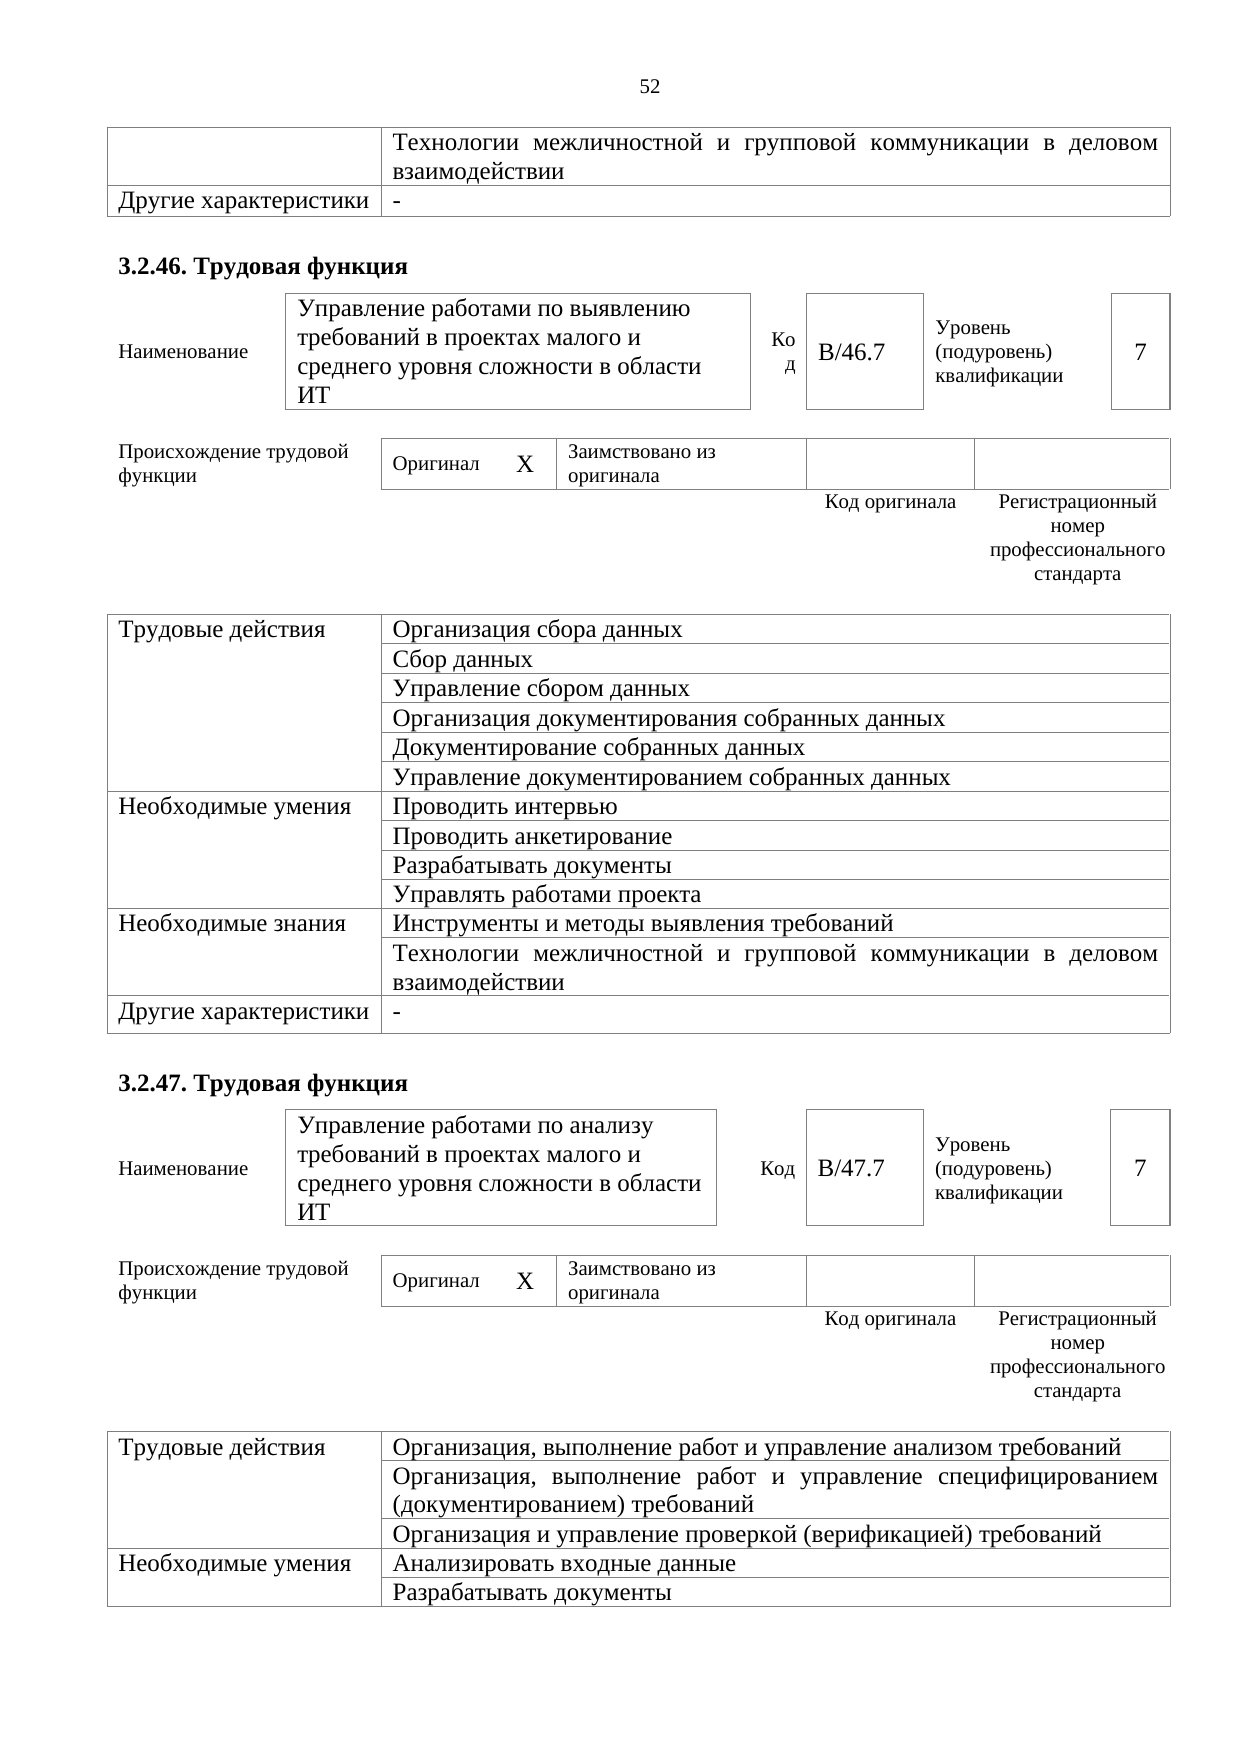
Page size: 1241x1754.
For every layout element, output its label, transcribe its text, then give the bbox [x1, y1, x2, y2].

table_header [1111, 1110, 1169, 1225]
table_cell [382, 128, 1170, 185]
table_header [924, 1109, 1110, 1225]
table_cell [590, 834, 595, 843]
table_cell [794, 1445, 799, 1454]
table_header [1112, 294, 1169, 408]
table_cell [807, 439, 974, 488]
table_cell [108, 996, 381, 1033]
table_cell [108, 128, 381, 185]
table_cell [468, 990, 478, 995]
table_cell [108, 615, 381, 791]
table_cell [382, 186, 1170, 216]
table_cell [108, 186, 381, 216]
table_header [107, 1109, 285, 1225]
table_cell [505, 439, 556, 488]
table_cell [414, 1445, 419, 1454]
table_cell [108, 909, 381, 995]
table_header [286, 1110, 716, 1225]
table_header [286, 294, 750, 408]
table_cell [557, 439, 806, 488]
subtitle 3.2.46. Трудовая функция [118, 251, 1181, 280]
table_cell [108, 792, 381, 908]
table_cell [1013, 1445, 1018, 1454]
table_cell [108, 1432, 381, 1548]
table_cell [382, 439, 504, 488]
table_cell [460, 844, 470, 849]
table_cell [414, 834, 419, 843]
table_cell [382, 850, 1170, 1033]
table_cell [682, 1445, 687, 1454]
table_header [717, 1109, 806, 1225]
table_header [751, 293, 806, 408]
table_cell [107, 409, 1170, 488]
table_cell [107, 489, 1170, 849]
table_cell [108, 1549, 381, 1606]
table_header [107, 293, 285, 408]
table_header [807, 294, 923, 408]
subtitle 3.2.47. Трудовая функция [118, 1068, 1181, 1097]
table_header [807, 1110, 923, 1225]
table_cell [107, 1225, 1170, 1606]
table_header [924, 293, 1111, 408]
